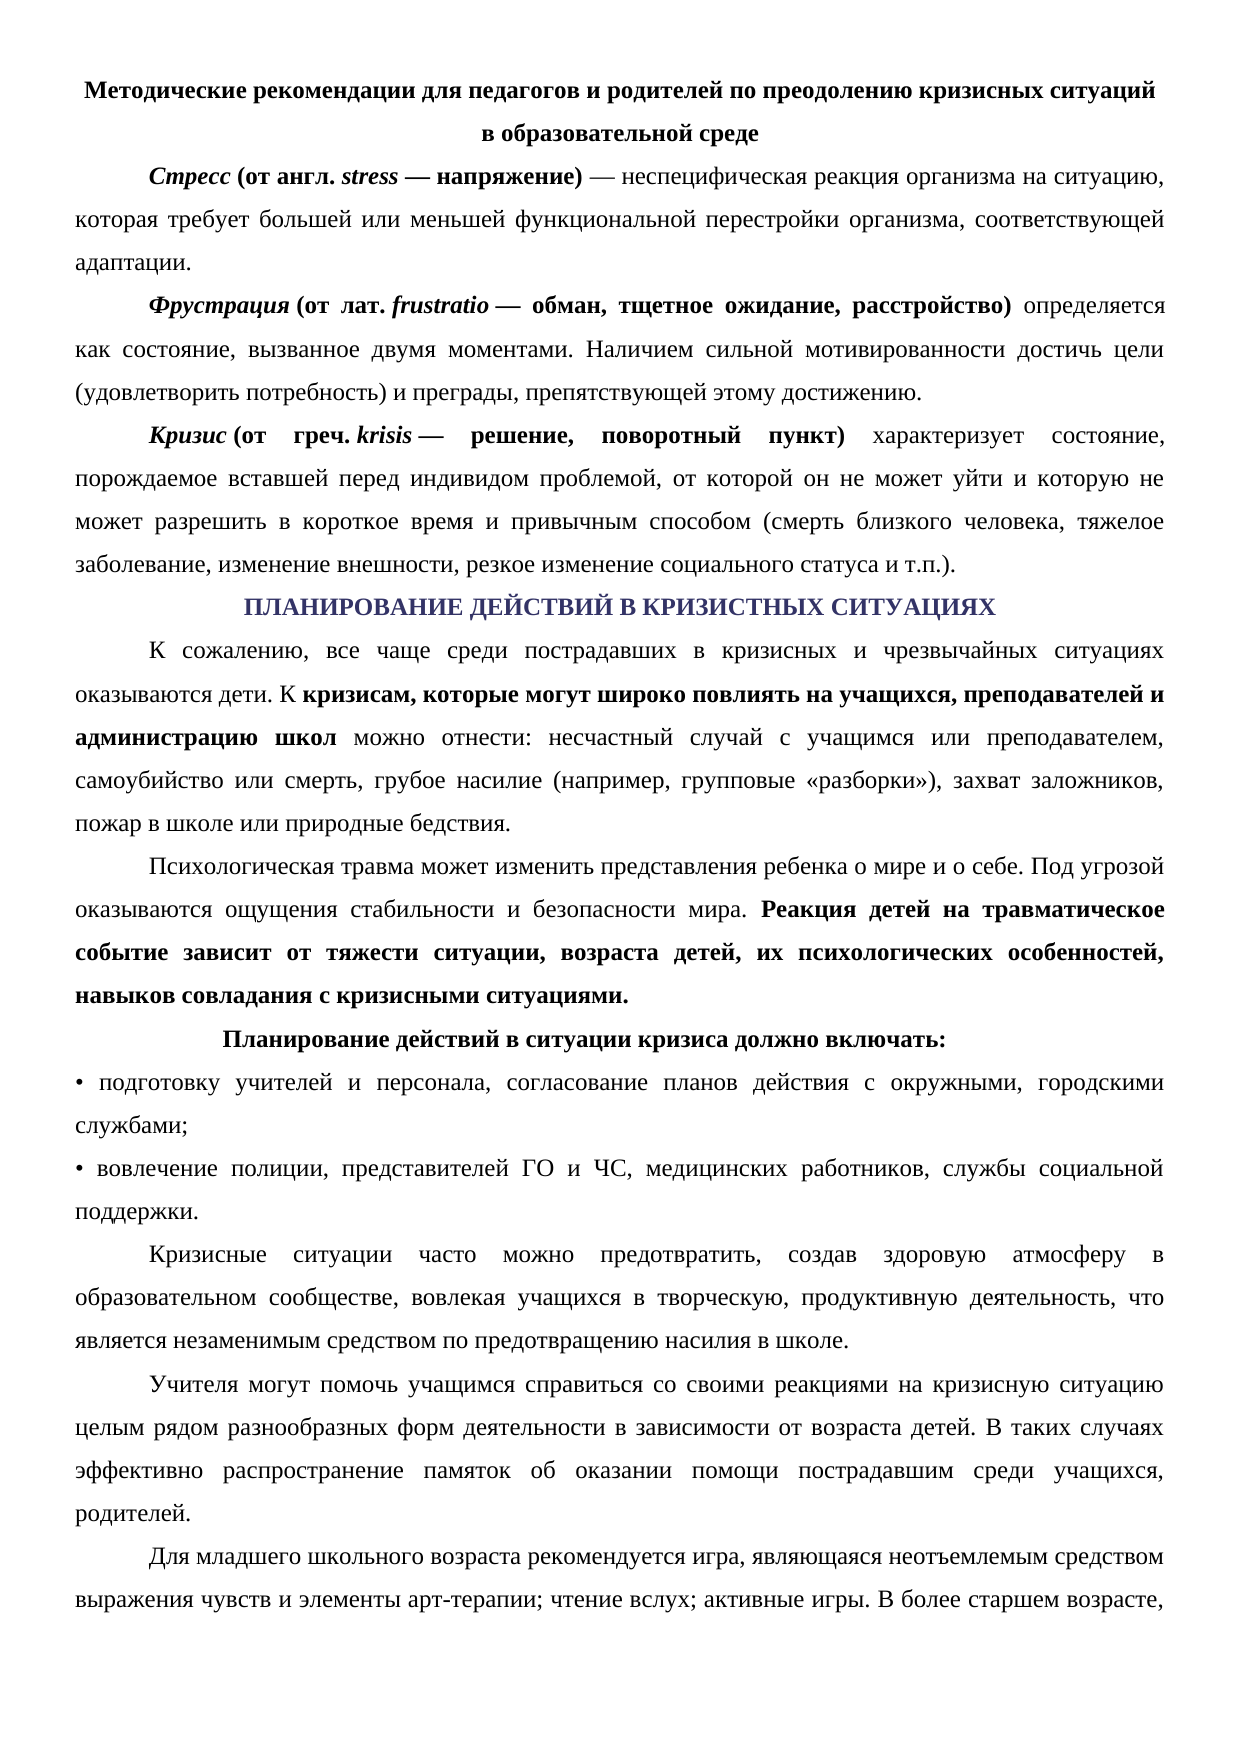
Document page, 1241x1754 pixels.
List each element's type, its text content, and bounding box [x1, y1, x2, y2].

text Кризисные ситуации часто можно предотвратить, создав здоровую атмосферу в образовательном сообществе, вовлекая учащихся в творческую, продуктивную деятельность, что является незаменимым средством по предотвращению насилия в школе. [75, 1239, 1165, 1354]
text Кризис (от греч. krisis — решение, поворотный пункт) характеризует состояние, порождаемое вставшей перед индивидом проблемой, от которой он не может уйти и которую не может разрешить в короткое время и привычным способом (смерть близкого человека, тяжелое заболевание, изменение внешности, резкое изменение социального статуса и т.п.). [75, 420, 1165, 578]
text Психологическая травма может изменить представления ребенка о мире и о себе. Под угрозой оказываются ощущения стабильности и безопасности мира. Реакция детей на травматическое событие зависит от тяжести ситуации, возраста детей, их психологических особенностей, навыков совладания с кризисными ситуациями. [75, 851, 1165, 1009]
text Методические рекомендации для педагогов и родителей по преодолению кризисных ситуаций в образовательной среде [75, 75, 1165, 147]
text К сожалению, все чаще среди пострадавших в кризисных и чрезвычайных ситуациях оказываются дети. К кризисам, которые могут широко повлиять на учащихся, преподавателей и администрацию школ можно отнести: несчастный случай с учащимся или преподавателем, самоубийство или смерть, грубое насилие (например, групповые «разборки»), захват заложников, пожар в школе или природные бедствия. [75, 636, 1165, 837]
text Учителя могут помочь учащимся справиться со своими реакциями на кризисную ситуацию целым рядом разнообразных форм деятельности в зависимости от возраста детей. В таких случаях эффективно распространение памяток об оказании помощи пострадавшим среди учащихся, родителей. [75, 1369, 1165, 1527]
text • подготовку учителей и персонала, согласование планов действия с окружными, городскими службами; [75, 1067, 1165, 1139]
text • вовлечение полиции, представителей ГО и ЧС, медицинских работников, службы социальной поддержки. [75, 1153, 1165, 1225]
text ПЛАНИРОВАНИЕ ДЕЙСТВИЙ В КРИЗИСТНЫХ СИТУАЦИЯХ [75, 592, 1165, 621]
text Фрустрация (от лат. frustratio — обман, тщетное ожидание, расстройство) определяется как состояние, вызванное двумя моментами. Наличием сильной мотивированности достичь цели (удовлетворить потребность) и преграды, препятствующей этому достижению. [75, 291, 1165, 406]
text Стресс (от англ. stress — напряжение) — неспецифическая реакция организма на ситуацию, которая требует большей или меньшей функциональной перестройки организма, соответствующей адаптации. [75, 161, 1165, 276]
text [75, 1541, 1165, 1613]
text Планирование действий в ситуации кризиса должно включать: [75, 1024, 1165, 1052]
